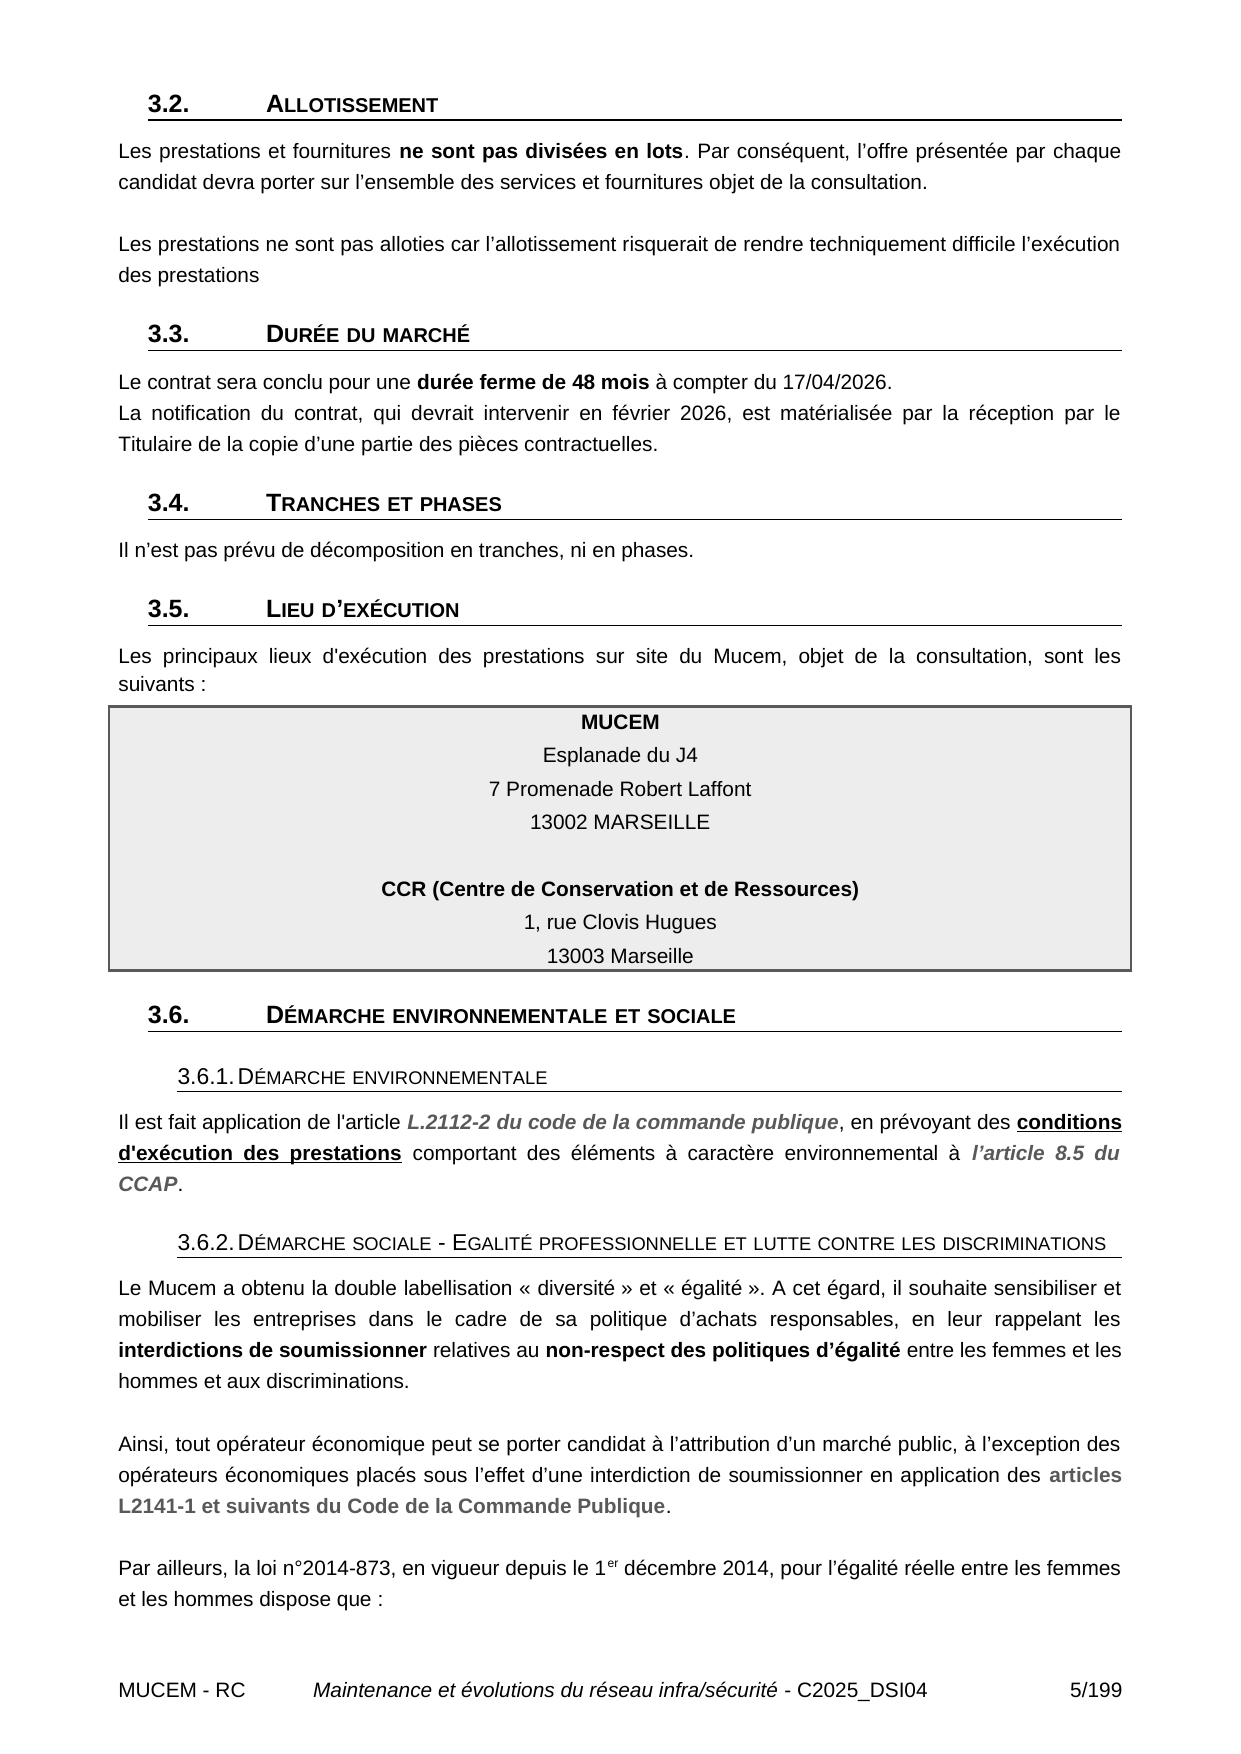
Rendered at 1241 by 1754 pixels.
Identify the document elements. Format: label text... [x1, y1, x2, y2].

subtitle Démarche environnementale et sociale [148, 1000, 1122, 1031]
text 13003 Marseille [110, 939, 1130, 969]
subtitle Lieu d’exécution [148, 594, 1122, 625]
text Ainsi, tout opérateur économique peut se porter candidat à l’attribution d’un marché public, à l’exception des opérateurs économiques placés sous l’effet d’une interdiction de soumissionner en application des articles L2141-1 et suivants du Code de la Commande Publique. [118, 1431, 1122, 1518]
text Le contrat sera conclu pour une durée ferme de 48 mois à compter du 17/04/2026. [118, 369, 1122, 393]
text La notification du contrat, qui devrait intervenir en février 2026, est matérialisée par la réception par le Titulaire de la copie d’une partie des pièces contractuelles. [118, 401, 1122, 456]
text Il n’est pas prévu de décomposition en tranches, ni en phases. [118, 538, 1122, 562]
subtitle Démarche environnementale [177, 1063, 1122, 1091]
text Esplanade du J4 [110, 739, 1130, 767]
text CCR (Centre de Conservation et de Ressources) [110, 872, 1130, 901]
text 1, rue Clovis Hugues [110, 906, 1130, 934]
text Les principaux lieux d'exécution des prestations sur site du Mucem, objet de la consultation, sont les suivants : [118, 644, 1122, 696]
subtitle Tranches et phases [148, 488, 1122, 519]
text Il est fait application de l'article L.2112-2 du code de la commande publique, en prévoyant des conditions d'exécution des prestations comportant des éléments à caractère environnemental à l’article 8.5 du CCAP. [118, 1110, 1122, 1196]
text 7 Promenade Robert Laffont [110, 772, 1130, 800]
text MUCEM [110, 708, 1130, 733]
subtitle Durée du marché [148, 319, 1122, 350]
text Par ailleurs, la loi n°2014-873, en vigueur depuis le 1er décembre 2014, pour l’égalité réelle entre les femmes et les hommes dispose que : [118, 1556, 1122, 1611]
subtitle Démarche sociale - Egalité professionnelle et lutte contre les discriminations [177, 1228, 1122, 1257]
text Les prestations et fournitures ne sont pas divisées en lots. Par conséquent, l’offre présentée par chaque candidat devra porter sur l’ensemble des services et fournitures objet de la consultation. [118, 139, 1122, 194]
text Le Mucem a obtenu la double labellisation « diversité » et « égalité ». A cet égard, il souhaite sensibiliser et mobiliser les entreprises dans le cadre de sa politique d’achats responsables, en leur rappelant les interdictions de soumissionner relatives au non-respect des politiques d’égalité entre les femmes et les hommes et aux discriminations. [118, 1276, 1122, 1393]
text Les prestations ne sont pas alloties car l’allotissement risquerait de rendre techniquement difficile l’exécution des prestations [118, 232, 1122, 287]
text 13002 MARSEILLE [110, 806, 1130, 834]
subtitle Allotissement [148, 89, 1122, 119]
